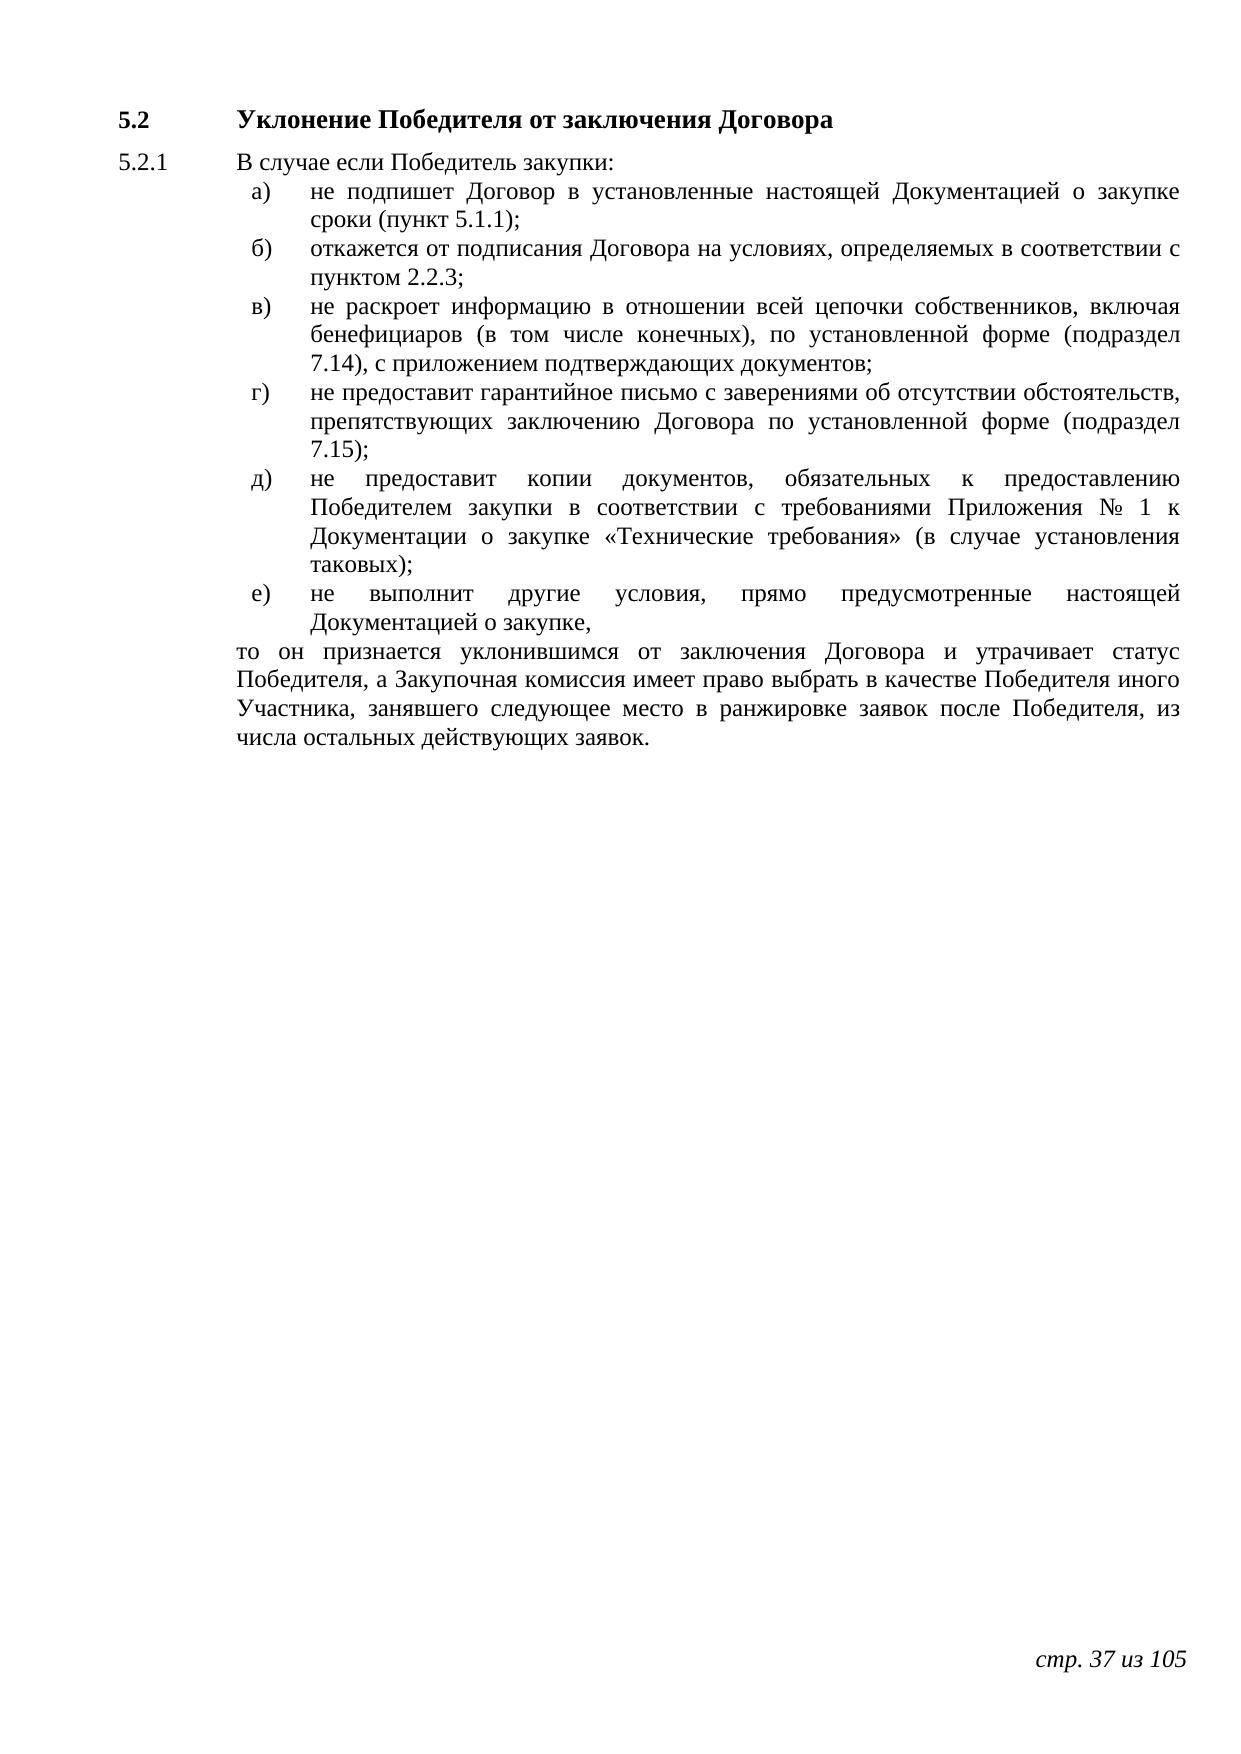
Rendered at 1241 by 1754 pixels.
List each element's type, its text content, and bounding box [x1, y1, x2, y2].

text то он признается уклонившимся от заключения Договора и утрачивает статус Победителя, а Закупочная комиссия имеет право выбрать в качестве Победителя иного Участника, занявшего следующее место в ранжировке заявок после Победителя, из числа остальных действующих заявок. [236, 636, 1181, 751]
text не подпишет Договор в установленные настоящей Документацией о закупке сроки (пункт 5.1.1); [251, 176, 1181, 233]
text не раскроет информацию в отношении всей цепочки собственников, включая бенефициаров (в том числе конечных), по установленной форме (подраздел 7.14), с приложением подтверждающих документов; [251, 291, 1181, 377]
text откажется от подписания Договора на условиях, определяемых в соответствии с пунктом 2.2.3; [251, 233, 1181, 291]
text В случае если Победитель закупки: [118, 147, 1181, 176]
text не предоставит гарантийное письмо с заверениями об отсутствии обстоятельств, препятствующих заключению Договора по установленной форме (подраздел 7.15); [251, 377, 1181, 463]
subtitle Уклонение Победителя от заключения Договора [118, 103, 1181, 134]
text не выполнит другие условия, прямо предусмотренные настоящей Документацией о закупке, [251, 578, 1181, 636]
text не предоставит копии документов, обязательных к предоставлению Победителем закупки в соответствии с требованиями Приложения № 1 к Документации о закупке «Технические требования» (в случае установления таковых); [251, 463, 1181, 578]
